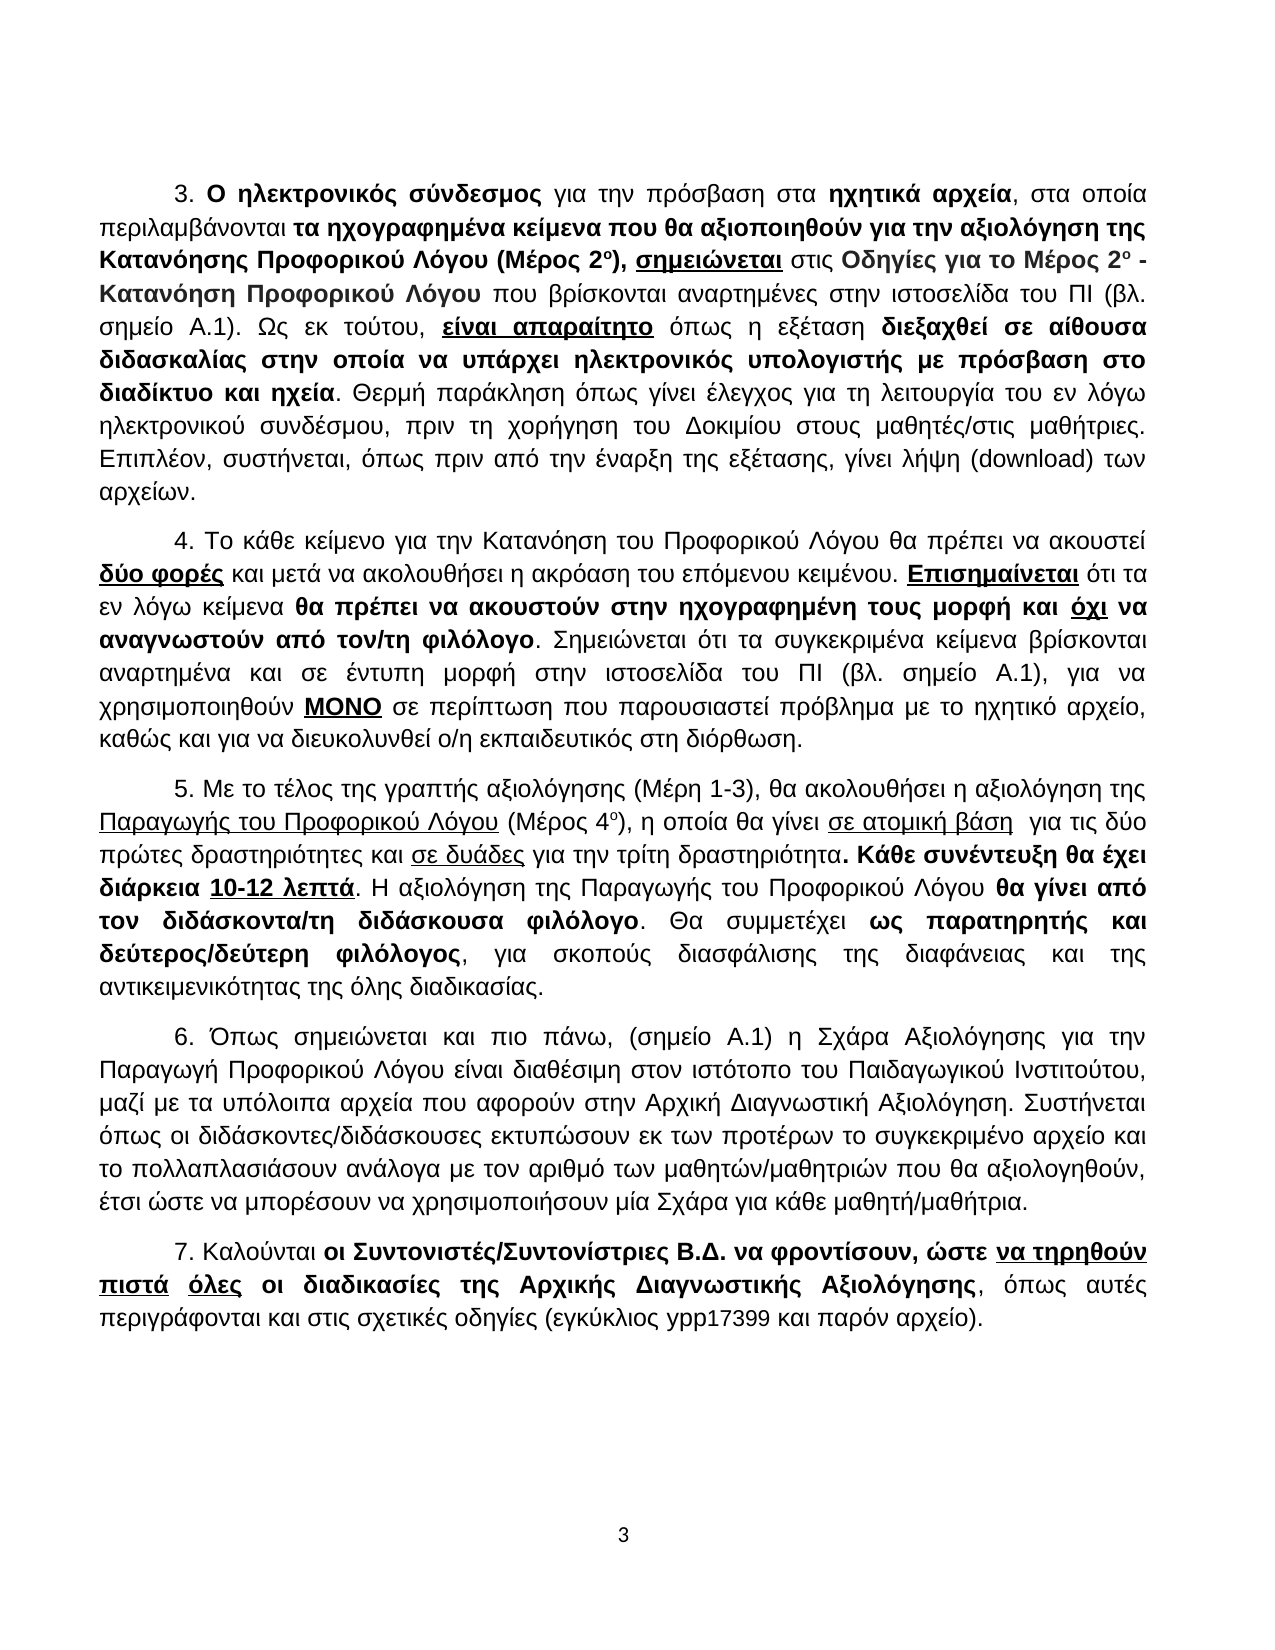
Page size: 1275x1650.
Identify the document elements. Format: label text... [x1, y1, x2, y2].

text 7. Καλούνται οι Συντονιστές/Συντονίστριες Β.Δ. να φροντίσουν, ώστε να τηρηθούν πιστά όλες οι διαδικασίες της Αρχικής Διαγνωστικής Αξιολόγησης, όπως αυτές περιγράφονται και στις σχετικές οδηγίες (εγκύκλιος ypp17399 και παρόν αρχείο). [99, 1237, 1147, 1332]
text 5. Με το τέλος της γραπτής αξιολόγησης (Μέρη 1-3), θα ακολουθήσει η αξιολόγηση της Παραγωγής του Προφορικού Λόγου (Μέρος 4ο), η οποία θα γίνει σε ατομική βάση για τις δύο πρώτες δραστηριότητες και σε δυάδες για την τρίτη δραστηριότητα. Κάθε συνέντευξη θα έχει διάρκεια 10-12 λεπτά. Η αξιολόγηση της Παραγωγής του Προφορικού Λόγου θα γίνει από τον διδάσκοντα/τη διδάσκουσα φιλόλογο. Θα συμμετέχει ως παρατηρητής και δεύτερος/δεύτερη φιλόλογος, για σκοπούς διασφάλισης της διαφάνειας και της αντικειμενικότητας της όλης διαδικασίας. [99, 774, 1147, 1001]
text 6. Όπως σημειώνεται και πιο πάνω, (σημείο Α.1) η Σχάρα Αξιολόγησης για την Παραγωγή Προφορικού Λόγου είναι διαθέσιμη στον ιστότοπο του Παιδαγωγικού Ινστιτούτου, μαζί με τα υπόλοιπα αρχεία που αφορούν στην Αρχική Διαγνωστική Αξιολόγηση. Συστήνεται όπως οι διδάσκοντες/διδάσκουσες εκτυπώσουν εκ των προτέρων το συγκεκριμένο αρχείο και το πολλαπλασιάσουν ανάλογα με τον αριθμό των μαθητών/μαθητριών που θα αξιολογηθούν, έτσι ώστε να μπορέσουν να χρησιμοποιήσουν μία Σχάρα για κάθε μαθητή/μαθήτρια. [99, 1022, 1147, 1216]
text 3. Ο ηλεκτρονικός σύνδεσμος για την πρόσβαση στα ηχητικά αρχεία, στα οποία περιλαμβάνονται τα ηχογραφημένα κείμενα που θα αξιοποιηθούν για την αξιολόγηση της Κατανόησης Προφορικού Λόγου (Μέρος 2ο), σημειώνεται στις Οδηγίες για το Μέρος 2ο - Κατανόηση Προφορικού Λόγου που βρίσκονται αναρτημένες στην ιστοσελίδα του ΠΙ (βλ. σημείο Α.1). Ως εκ τούτου, είναι απαραίτητο όπως η εξέταση διεξαχθεί σε αίθουσα διδασκαλίας στην οποία να υπάρχει ηλεκτρονικός υπολογιστής με πρόσβαση στο διαδίκτυο και ηχεία. Θερμή παράκληση όπως γίνει έλεγχος για τη λειτουργία του εν λόγω ηλεκτρονικού συνδέσμου, πριν τη χορήγηση του Δοκιμίου στους μαθητές/στις μαθήτριες. Επιπλέον, συστήνεται, όπως πριν από την έναρξη της εξέτασης, γίνει λήψη (download) των αρχείων. [99, 179, 1147, 505]
text 4. Το κάθε κείμενο για την Κατανόηση του Προφορικού Λόγου θα πρέπει να ακουστεί δύο φορές και μετά να ακολουθήσει η ακρόαση του επόμενου κειμένου. Επισημαίνεται ότι τα εν λόγω κείμενα θα πρέπει να ακουστούν στην ηχογραφημένη τους μορφή και όχι να αναγνωστούν από τον/τη φιλόλογο. Σημειώνεται ότι τα συγκεκριμένα κείμενα βρίσκονται αναρτημένα και σε έντυπη μορφή στην ιστοσελίδα του ΠΙ (βλ. σημείο Α.1), για να χρησιμοποιηθούν ΜΟΝΟ σε περίπτωση που παρουσιαστεί πρόβλημα με το ηχητικό αρχείο, καθώς και για να διευκολυνθεί ο/η εκπαιδευτικός στη διόρθωση. [99, 526, 1147, 753]
